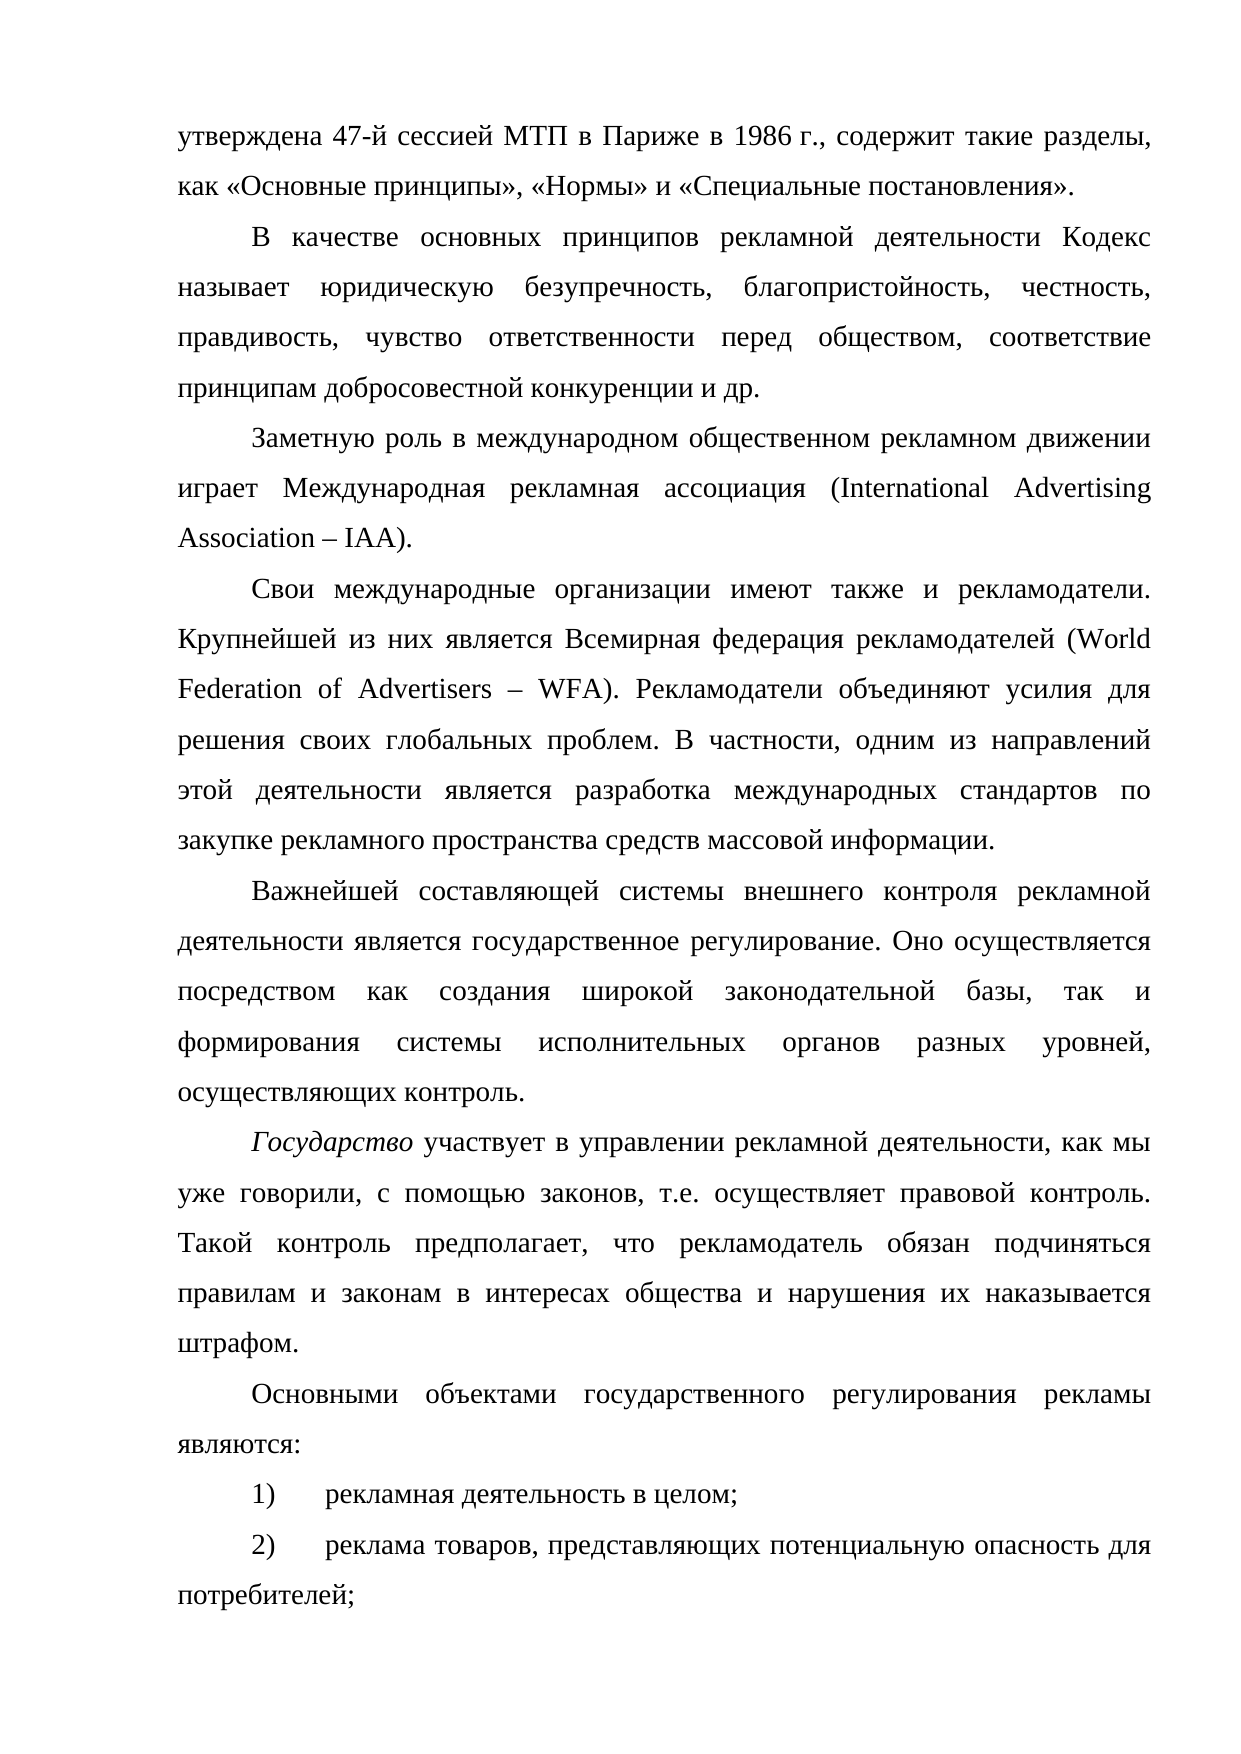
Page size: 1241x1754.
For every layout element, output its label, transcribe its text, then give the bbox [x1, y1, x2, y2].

text Государство участвует в управлении рекламной деятельности, как мы уже говорили, с помощью законов, т.е. осуществляет правовой контроль. Такой контроль предполагает, что рекламодатель обязан подчиняться правилам и законам в интересах общества и нарушения их наказывается штрафом. [177, 1124, 1152, 1359]
text Основными объектами государственного регулирования рекламы являются: [177, 1376, 1152, 1460]
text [177, 118, 1152, 202]
text Заметную роль в международном общественном рекламном движении играет Международная рекламная ассоциация (International Advertising Association – IAA). [177, 420, 1152, 554]
list реклама товаров, представляющих потенциальную опасность для потребителей; [177, 1527, 1152, 1611]
text Важнейшей составляющей системы внешнего контроля рекламной деятельности является государственное регулирование. Оно осуществляется посредством как создания широкой законодательной базы, так и формирования системы исполнительных органов разных уровней, осуществляющих контроль. [177, 873, 1152, 1108]
text В качестве основных принципов рекламной деятельности Кодекс называет юридическую безупречность, благопристойность, честность, правдивость, чувство ответственности перед обществом, соответствие принципам добросовестной конкуренции и др. [177, 219, 1152, 403]
text Свои международные организации имеют также и рекламодатели. Крупнейшей из них является Всемирная федерация рекламодателей (World Federation of Advertisers – WFA). Рекламодатели объединяют усилия для решения своих глобальных проблем. В частности, одним из направлений этой деятельности является разработка международных стандартов по закупке рекламного пространства средств массовой информации. [177, 571, 1152, 856]
list рекламная деятельность в целом; [177, 1477, 1152, 1510]
